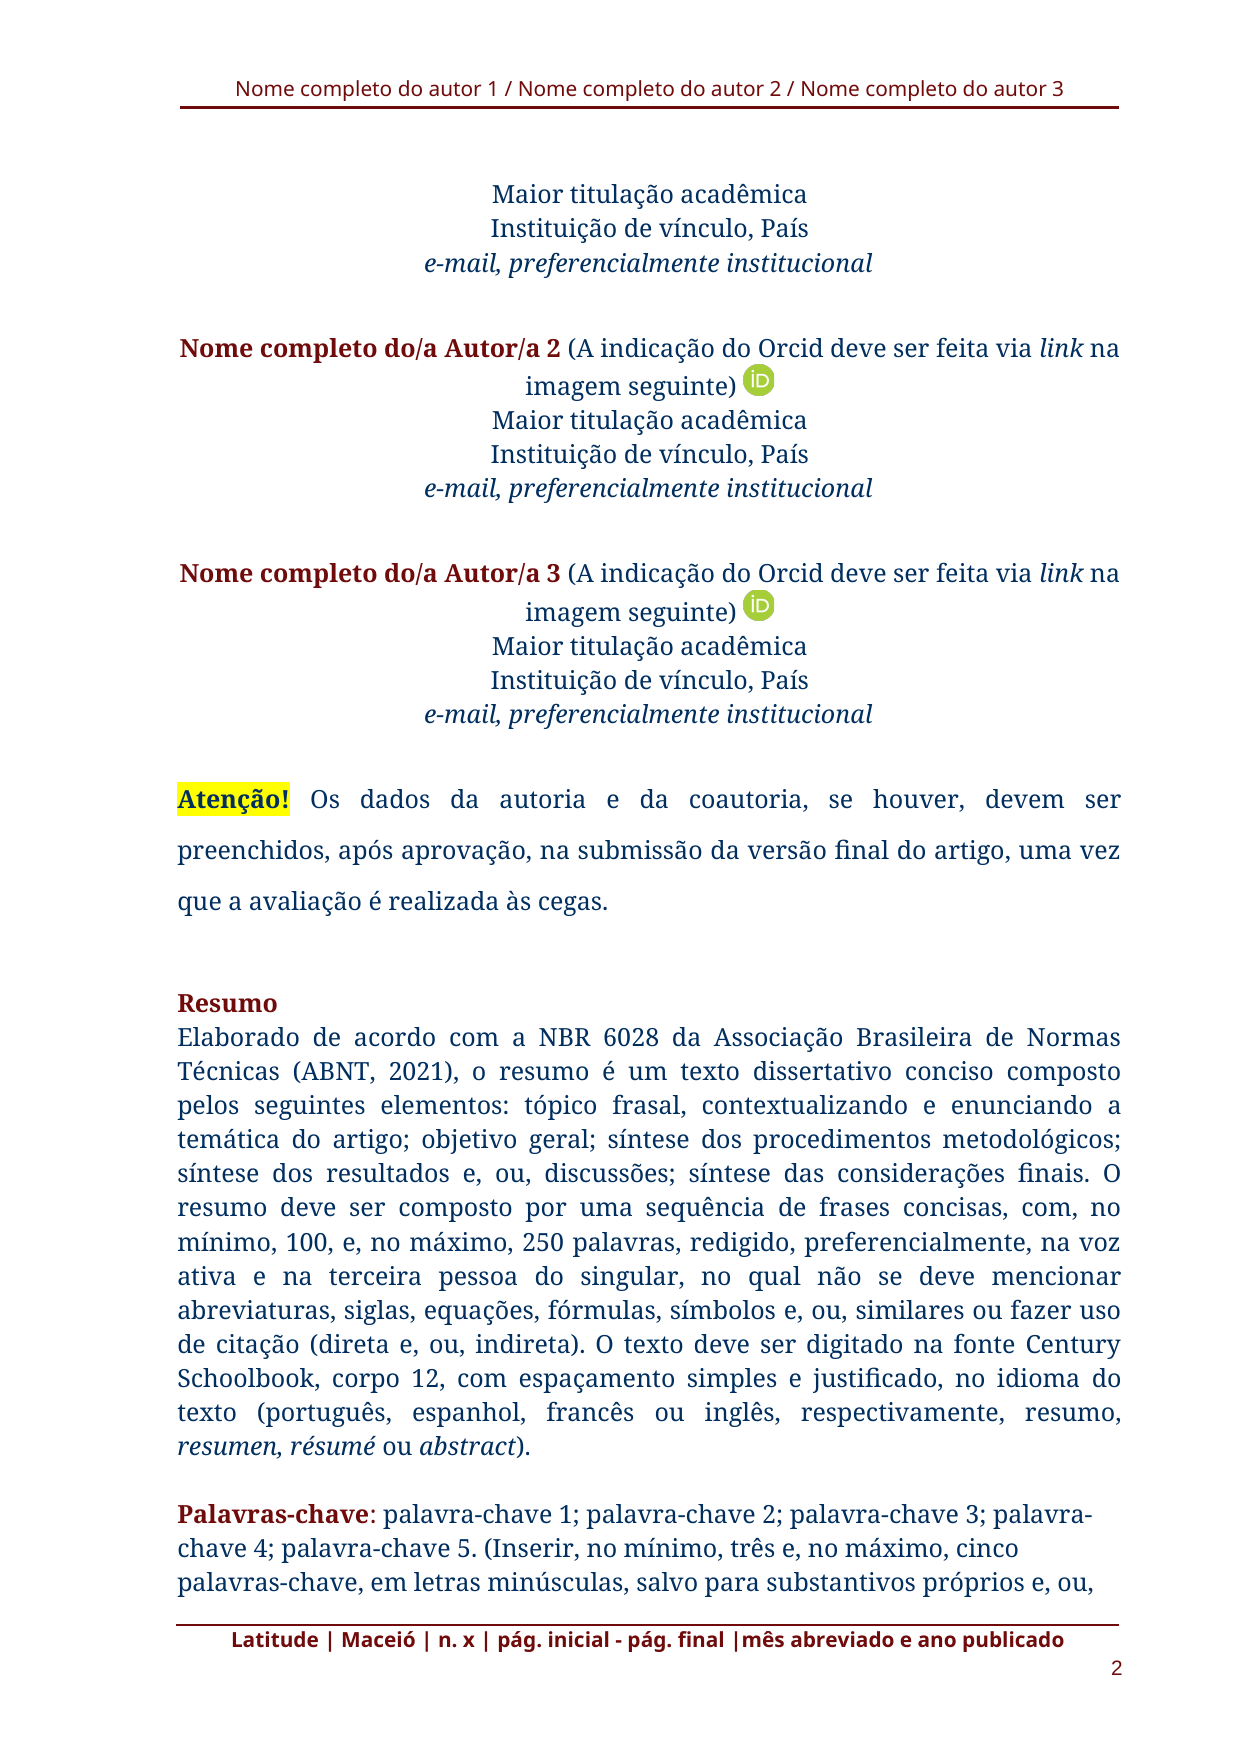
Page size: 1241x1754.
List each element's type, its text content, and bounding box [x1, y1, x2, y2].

picture [743, 590, 775, 621]
text e-mail, preferencialmente institucional [177, 471, 1122, 505]
text Instituição de vínculo, País [177, 211, 1122, 245]
text Atenção! Os dados da autoria e da coautoria, se houver, devem ser preenchidos, após aprovação, na submissão da versão final do artigo, uma vez que a avaliação é realizada às cegas. [177, 782, 1122, 918]
text e-mail, preferencialmente institucional [177, 696, 1122, 731]
text Maior titulação acadêmica [177, 177, 1122, 211]
text Nome completo do/a Autor/a 3 (A indicação do Orcid deve ser feita via link na imagem seguinte) [177, 556, 1122, 628]
text Resumo [177, 986, 1122, 1020]
text e-mail, preferencialmente institucional [177, 245, 1122, 279]
text Instituição de vínculo, País [177, 437, 1122, 471]
text Elaborado de acordo com a NBR 6028 da Associação Brasileira de Normas Técnicas (ABNT, 2021), o resumo é um texto dissertativo conciso composto pelos seguintes elementos: tópico frasal, contextualizando e enunciando a temática do artigo; objetivo geral; síntese dos procedimentos metodológicos; síntese dos resultados e, ou, discussões; síntese das considerações finais. O resumo deve ser composto por uma sequência de frases concisas, com, no mínimo, 100, e, no máximo, 250 palavras, redigido, preferencialmente, na voz ativa e na terceira pessoa do singular, no qual não se deve mencionar abreviaturas, siglas, equações, fórmulas, símbolos e, ou, similares ou fazer uso de citação (direta e, ou, indireta). O texto deve ser digitado na fonte Century Schoolbook, corpo 12, com espaçamento simples e justificado, no idioma do texto (português, espanhol, francês ou inglês, respectivamente, resumo, resumen, résumé ou abstract). [177, 1020, 1122, 1463]
picture [743, 364, 775, 396]
text Maior titulação acadêmica [177, 403, 1122, 437]
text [177, 1497, 1122, 1599]
text Nome completo do/a Autor/a 2 (A indicação do Orcid deve ser feita via link na imagem seguinte) [177, 330, 1122, 403]
text Maior titulação acadêmica [177, 628, 1122, 662]
text Instituição de vínculo, País [177, 662, 1122, 696]
